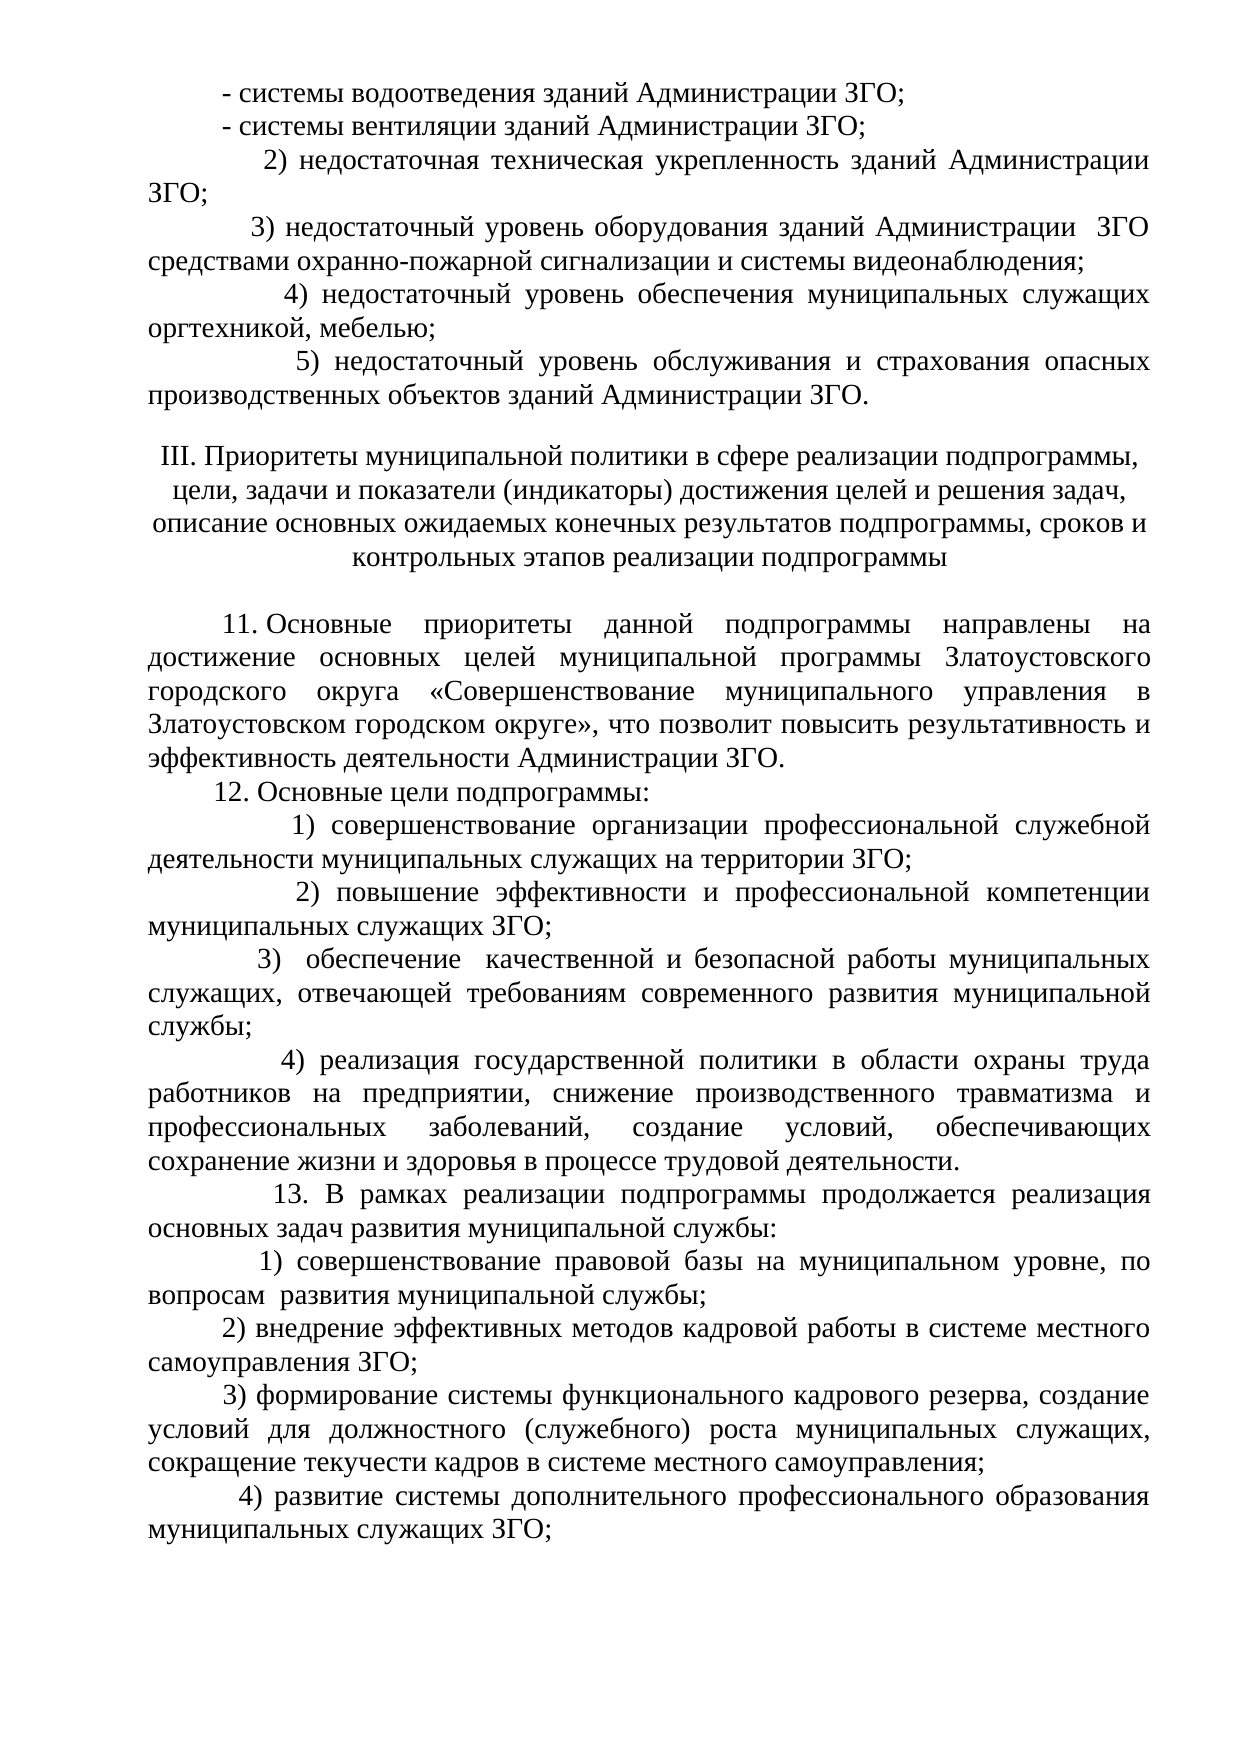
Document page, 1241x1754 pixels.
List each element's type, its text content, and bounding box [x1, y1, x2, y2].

text III. Приоритеты муниципальной политики в сфере реализации подпрограммы, цели, задачи и показатели (индикаторы) достижения целей и решения задач, описание основных ожидаемых конечных результатов подпрограммы, сроков и контрольных этапов реализации подпрограммы [148, 438, 1152, 572]
text 4) развитие системы дополнительного профессионального образования муниципальных служащих ЗГО; [148, 1478, 1152, 1545]
text 4) реализация государственной политики в области охраны труда работников на предприятии, снижение производственного травматизма и профессиональных заболеваний, создание условий, обеспечивающих сохранение жизни и здоровья в процессе трудовой деятельности. [148, 1042, 1152, 1176]
list Основные приоритеты данной подпрограммы направлены на достижение основных целей муниципальной программы Златоустовского городского округа «Совершенствование муниципального управления в Златоустовском городском округе», что позволит повысить результативность и эффективность деятельности Администрации ЗГО. [148, 606, 1152, 774]
text 2) внедрение эффективных методов кадровой работы в системе местного самоуправления ЗГО; [148, 1310, 1152, 1377]
text 12. Основные цели подпрограммы: [133, 774, 1152, 807]
text 3) недостаточный уровень оборудования зданий Администрации ЗГО средствами охранно-пожарной сигнализации и системы видеонаблюдения; [148, 209, 1152, 276]
text 2) недостаточная техническая укрепленность зданий Администрации ЗГО; [148, 142, 1152, 209]
text 3) обеспечение качественной и безопасной работы муниципальных служащих, отвечающей требованиям современного развития муниципальной службы; [148, 941, 1152, 1042]
text - системы вентиляции зданий Администрации ЗГО; [148, 108, 1152, 142]
text 4) недостаточный уровень обеспечения муниципальных служащих оргтехникой, мебелью; [148, 276, 1152, 343]
text 13. В рамках реализации подпрограммы продолжается реализация основных задач развития муниципальной службы: [148, 1176, 1152, 1243]
text 3) формирование системы функционального кадрового резерва, создание условий для должностного (служебного) роста муниципальных служащих, сокращение текучести кадров в системе местного самоуправления; [148, 1377, 1152, 1478]
text 1) совершенствование организации профессиональной служебной деятельности муниципальных служащих на территории ЗГО; [148, 807, 1152, 874]
text 2) повышение эффективности и профессиональной компетенции муниципальных служащих ЗГО; [148, 874, 1152, 941]
text 5) недостаточный уровень обслуживания и страхования опасных производственных объектов зданий Администрации ЗГО. [148, 343, 1152, 410]
text - системы водоотведения зданий Администрации ЗГО; [148, 75, 1152, 108]
text 1) совершенствование правовой базы на муниципальном уровне, по вопросам развития муниципальной службы; [148, 1243, 1152, 1310]
